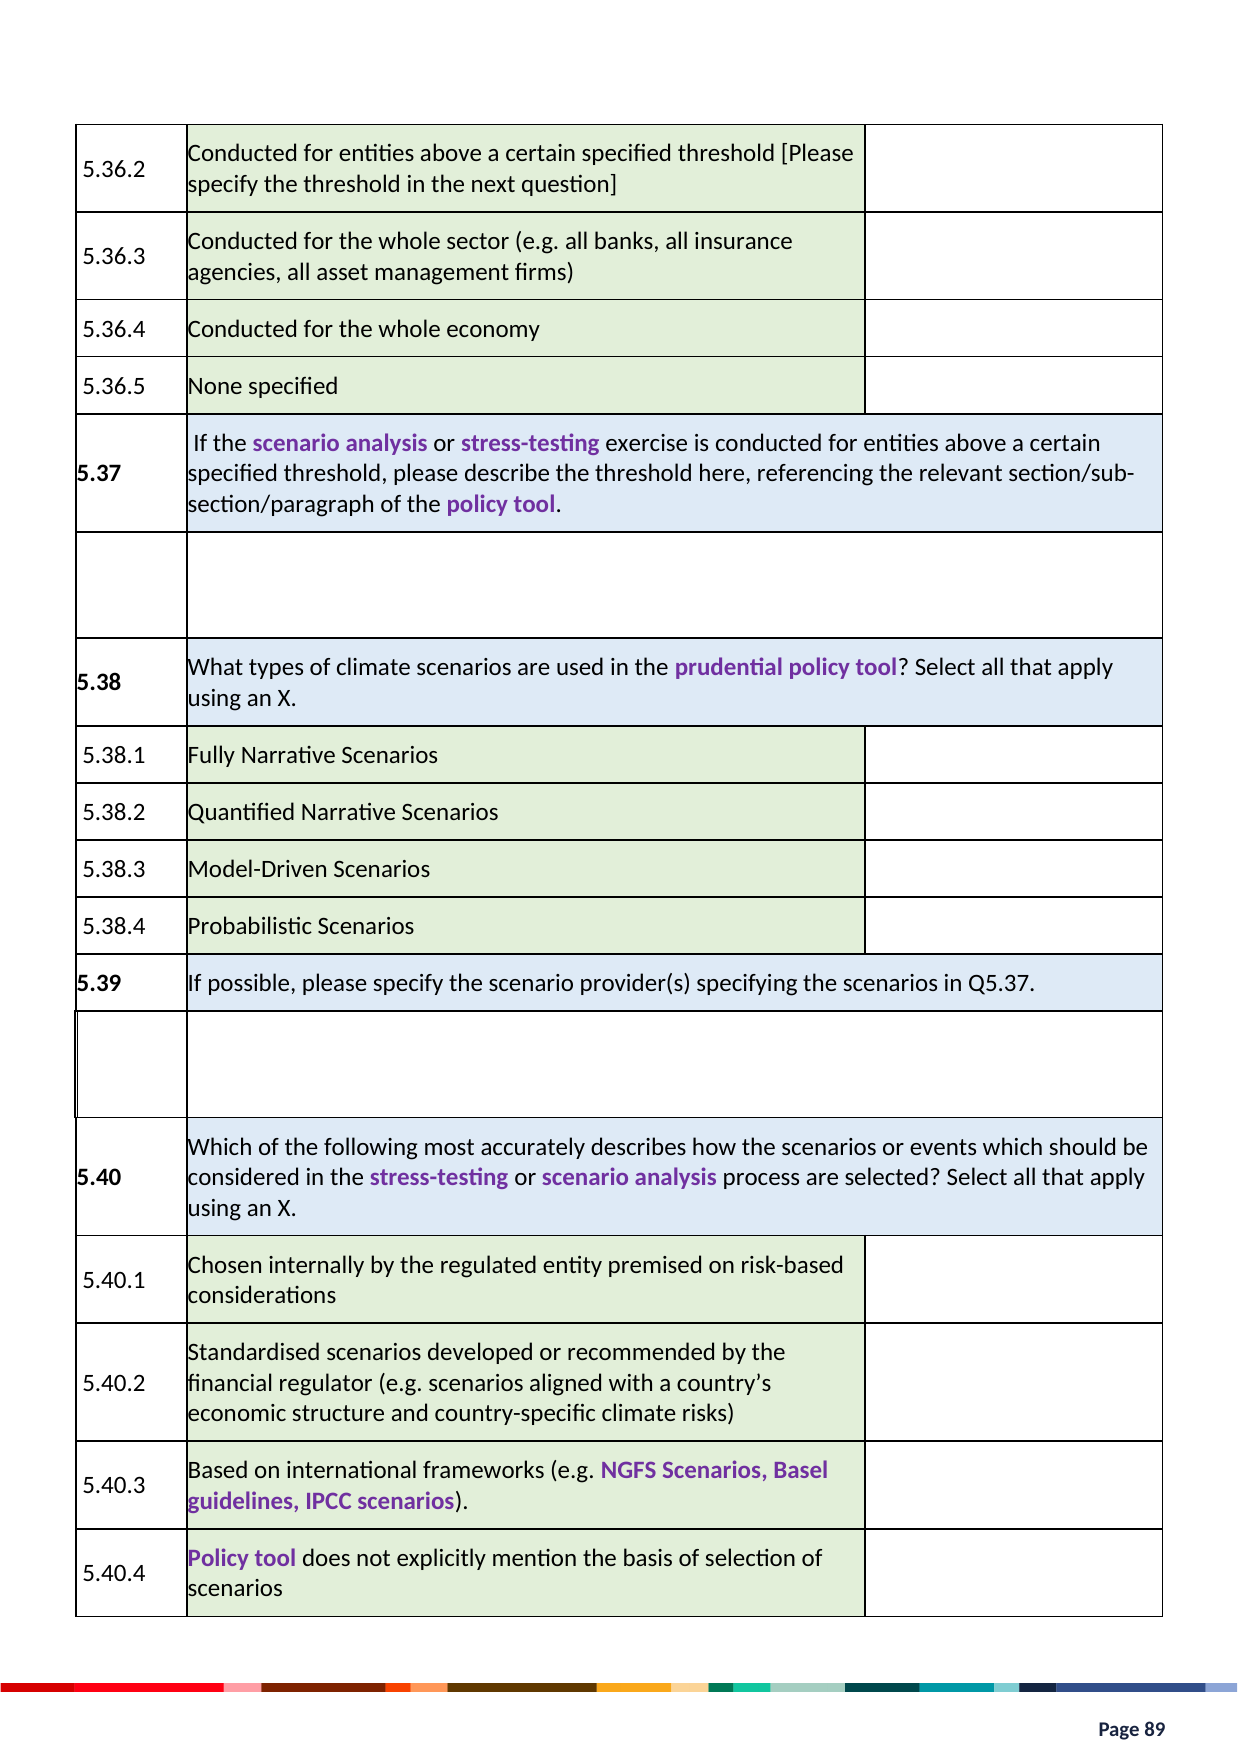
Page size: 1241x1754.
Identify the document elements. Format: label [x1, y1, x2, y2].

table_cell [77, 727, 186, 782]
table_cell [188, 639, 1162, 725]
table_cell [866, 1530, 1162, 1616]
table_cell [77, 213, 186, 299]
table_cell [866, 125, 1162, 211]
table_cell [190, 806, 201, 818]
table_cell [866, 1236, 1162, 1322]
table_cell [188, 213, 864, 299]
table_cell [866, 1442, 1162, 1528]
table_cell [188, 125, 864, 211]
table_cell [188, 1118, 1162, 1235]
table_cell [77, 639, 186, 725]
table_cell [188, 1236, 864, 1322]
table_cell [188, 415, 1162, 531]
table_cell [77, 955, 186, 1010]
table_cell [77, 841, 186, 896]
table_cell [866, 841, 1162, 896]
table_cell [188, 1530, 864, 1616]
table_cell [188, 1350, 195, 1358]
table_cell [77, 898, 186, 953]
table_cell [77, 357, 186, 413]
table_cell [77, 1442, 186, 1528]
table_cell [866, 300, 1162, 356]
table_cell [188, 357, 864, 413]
picture [0, 1683, 1236, 1692]
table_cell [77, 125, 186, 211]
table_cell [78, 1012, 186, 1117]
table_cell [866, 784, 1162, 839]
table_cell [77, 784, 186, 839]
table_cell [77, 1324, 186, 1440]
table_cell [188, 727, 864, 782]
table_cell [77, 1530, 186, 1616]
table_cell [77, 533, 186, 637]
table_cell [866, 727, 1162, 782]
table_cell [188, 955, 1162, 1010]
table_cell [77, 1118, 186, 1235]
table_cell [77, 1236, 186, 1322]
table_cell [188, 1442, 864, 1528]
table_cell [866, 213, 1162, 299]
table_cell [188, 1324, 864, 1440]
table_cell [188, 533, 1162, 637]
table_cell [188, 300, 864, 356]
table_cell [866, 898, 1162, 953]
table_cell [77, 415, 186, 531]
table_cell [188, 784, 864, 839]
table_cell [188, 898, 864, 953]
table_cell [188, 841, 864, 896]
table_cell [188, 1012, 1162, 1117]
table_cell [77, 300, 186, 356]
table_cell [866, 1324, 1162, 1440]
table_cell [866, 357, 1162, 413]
